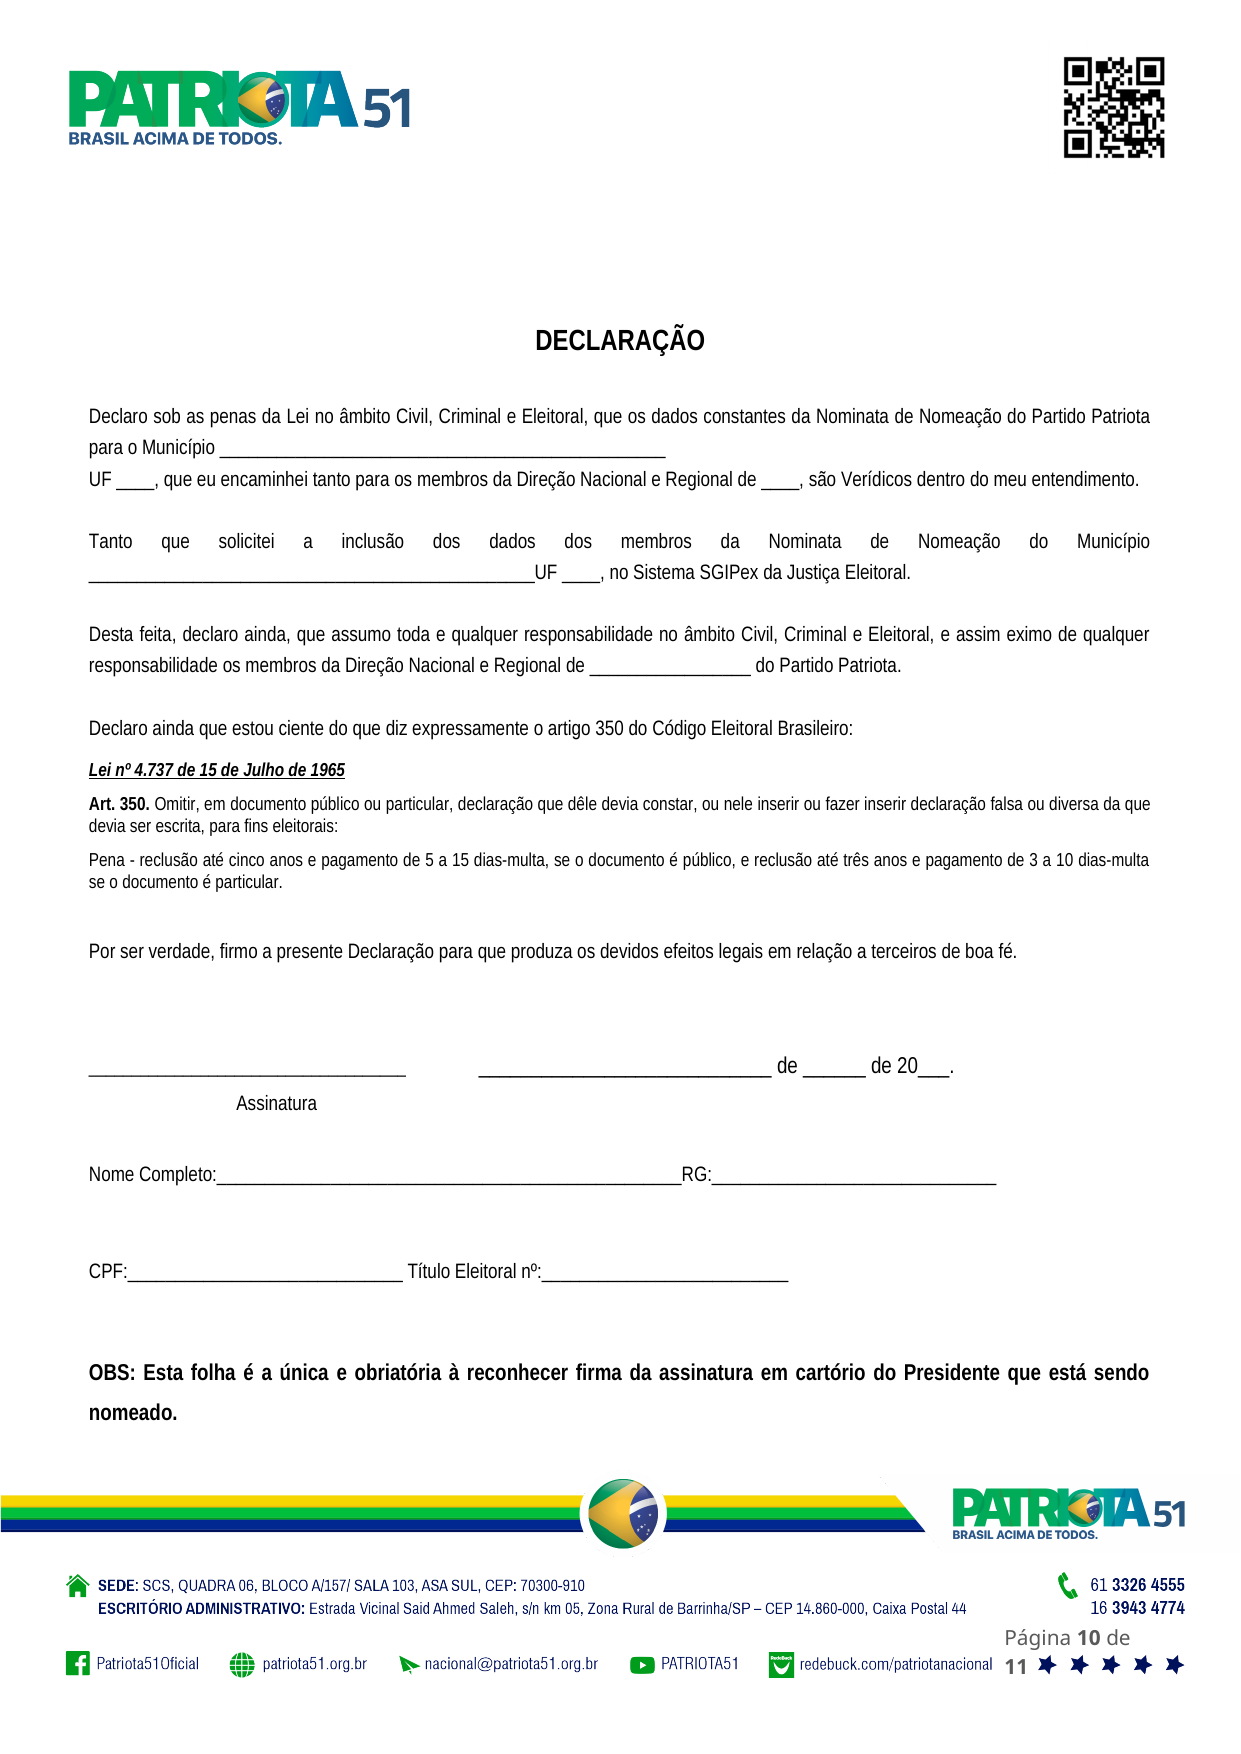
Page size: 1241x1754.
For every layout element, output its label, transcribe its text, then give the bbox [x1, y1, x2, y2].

text Declaro ainda que estou ciente do que diz expressamente o artigo 350 do Código Eleitoral Brasileiro: [89, 716, 1152, 739]
text _____________________________________ ____________________________ de ______ de 20___. [89, 1052, 1152, 1079]
text CPF:_____________________________ Título Eleitoral nº:__________________________ [89, 1258, 1152, 1282]
text UF ____, que eu encaminhei tanto para os membros da Direção Nacional e Regional de ____, são Verídicos dentro do meu entendimento. [89, 466, 1152, 490]
text DECLARAÇÃO [89, 323, 1152, 356]
text Por ser verdade, firmo a presente Declaração para que produza os devidos efeitos legais em relação a terceiros de boa fé. [89, 939, 1152, 963]
text Tanto que solicitei a inclusão dos dados dos membros da Nominata de Nomeação do Município _______________________________________________UF ____, no Sistema SGIPex da Justiça Eleitoral. [89, 529, 1152, 584]
picture [0, 1469, 1241, 1716]
text Desta feita, declaro ainda, que assumo toda e qualquer responsabilidade no âmbito Civil, Criminal e Eleitoral, e assim eximo de qualquer responsabilidade os membros da Direção Nacional e Regional de _________________ do Partido Patriota. [89, 622, 1152, 677]
text OBS: Esta folha é a única e obriatória à reconhecer firma da assinatura em cartório do Presidente que está sendo nomeado. [89, 1359, 1152, 1425]
picture [4, 1, 1241, 214]
text Art. 350. Omitir, em documento público ou particular, declaração que dêle devia constar, ou nele inserir ou fazer inserir declaração falsa ou diversa da que devia ser escrita, para fins eleitorais: [89, 793, 1152, 836]
text Nome Completo:_________________________________________________RG:______________________________ [89, 1162, 1152, 1186]
text Assinatura [162, 1091, 1152, 1115]
text Declaro sob as penas da Lei no âmbito Civil, Criminal e Eleitoral, que os dados constantes da Nominata de Nomeação do Partido Patriota para o Município _______________________________________________ [89, 404, 1152, 459]
text Lei nº 4.737 de 15 de Julho de 1965 [89, 759, 1152, 781]
text Pena - reclusão até cinco anos e pagamento de 5 a 15 dias-multa, se o documento é público, e reclusão até três anos e pagamento de 3 a 10 dias-multa se o documento é particular. [89, 849, 1152, 892]
